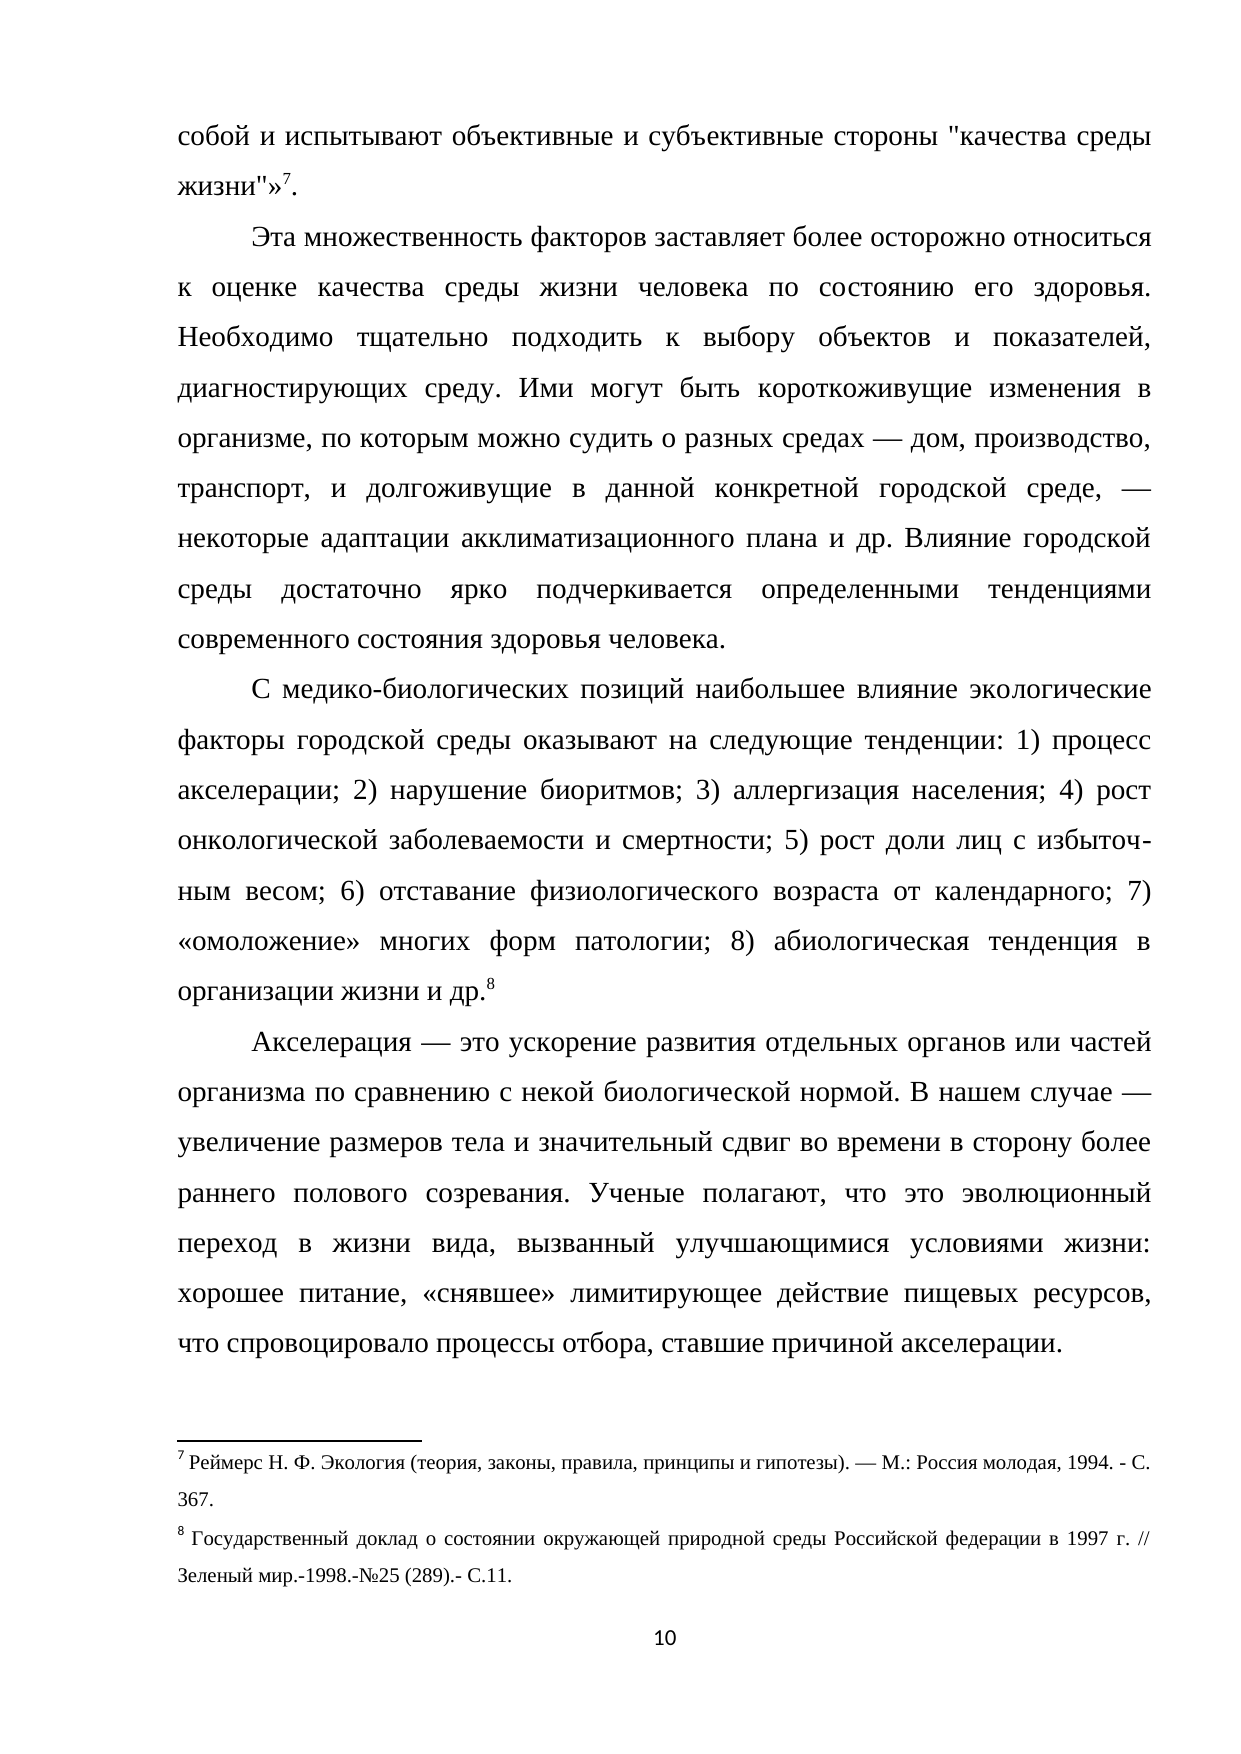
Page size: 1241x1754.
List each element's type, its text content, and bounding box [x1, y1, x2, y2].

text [177, 118, 1152, 202]
text Акселерация — это ускорение развития отдельных органов или частей организма по сравнению с некой биологической нормой. В нашем случае — увеличение размеров тела и значительный сдвиг во времени в сторону более раннего полового созревания. Ученые полагают, что это эволюционный переход в жизни вида, вызванный улучшающимися условиями жизни: хорошее питание, «снявшее» лимитирующее действие пищевых ресурсов, что спровоцировало процессы отбора, ставшие причиной акселерации. [177, 1024, 1152, 1359]
text С медико-биологических позиций наибольшее влияние экологические факторы городской среды оказывают на следующие тенденции: 1) процесс акселерации; 2) нарушение биоритмов; 3) аллергизация населения; 4) рост онкологической заболеваемости и смертности; 5) рост доли лиц с избыточным весом; 6) отставание физиологического возраста от календарного; 7) «омоложение» многих форм патологии; 8) абиологическая тенденция в организации жизни и др. [177, 672, 1152, 1007]
text Эта множественность факторов заставляет более осторожно относиться к оценке качества среды жизни человека по состоянию его здоровья. Необходимо тщательно подходить к выбору объектов и показателей, диагностирующих среду. Ими могут быть короткоживущие изменения в организме, по которым можно судить о разных средах — дом, производство, транспорт, и долгоживущие в данной конкретной городской среде, — некоторые адаптации акклиматизационного плана и др. Влияние городской среды достаточно ярко подчеркивается определенными тенденциями современного состояния здоровья человека. [177, 219, 1152, 655]
